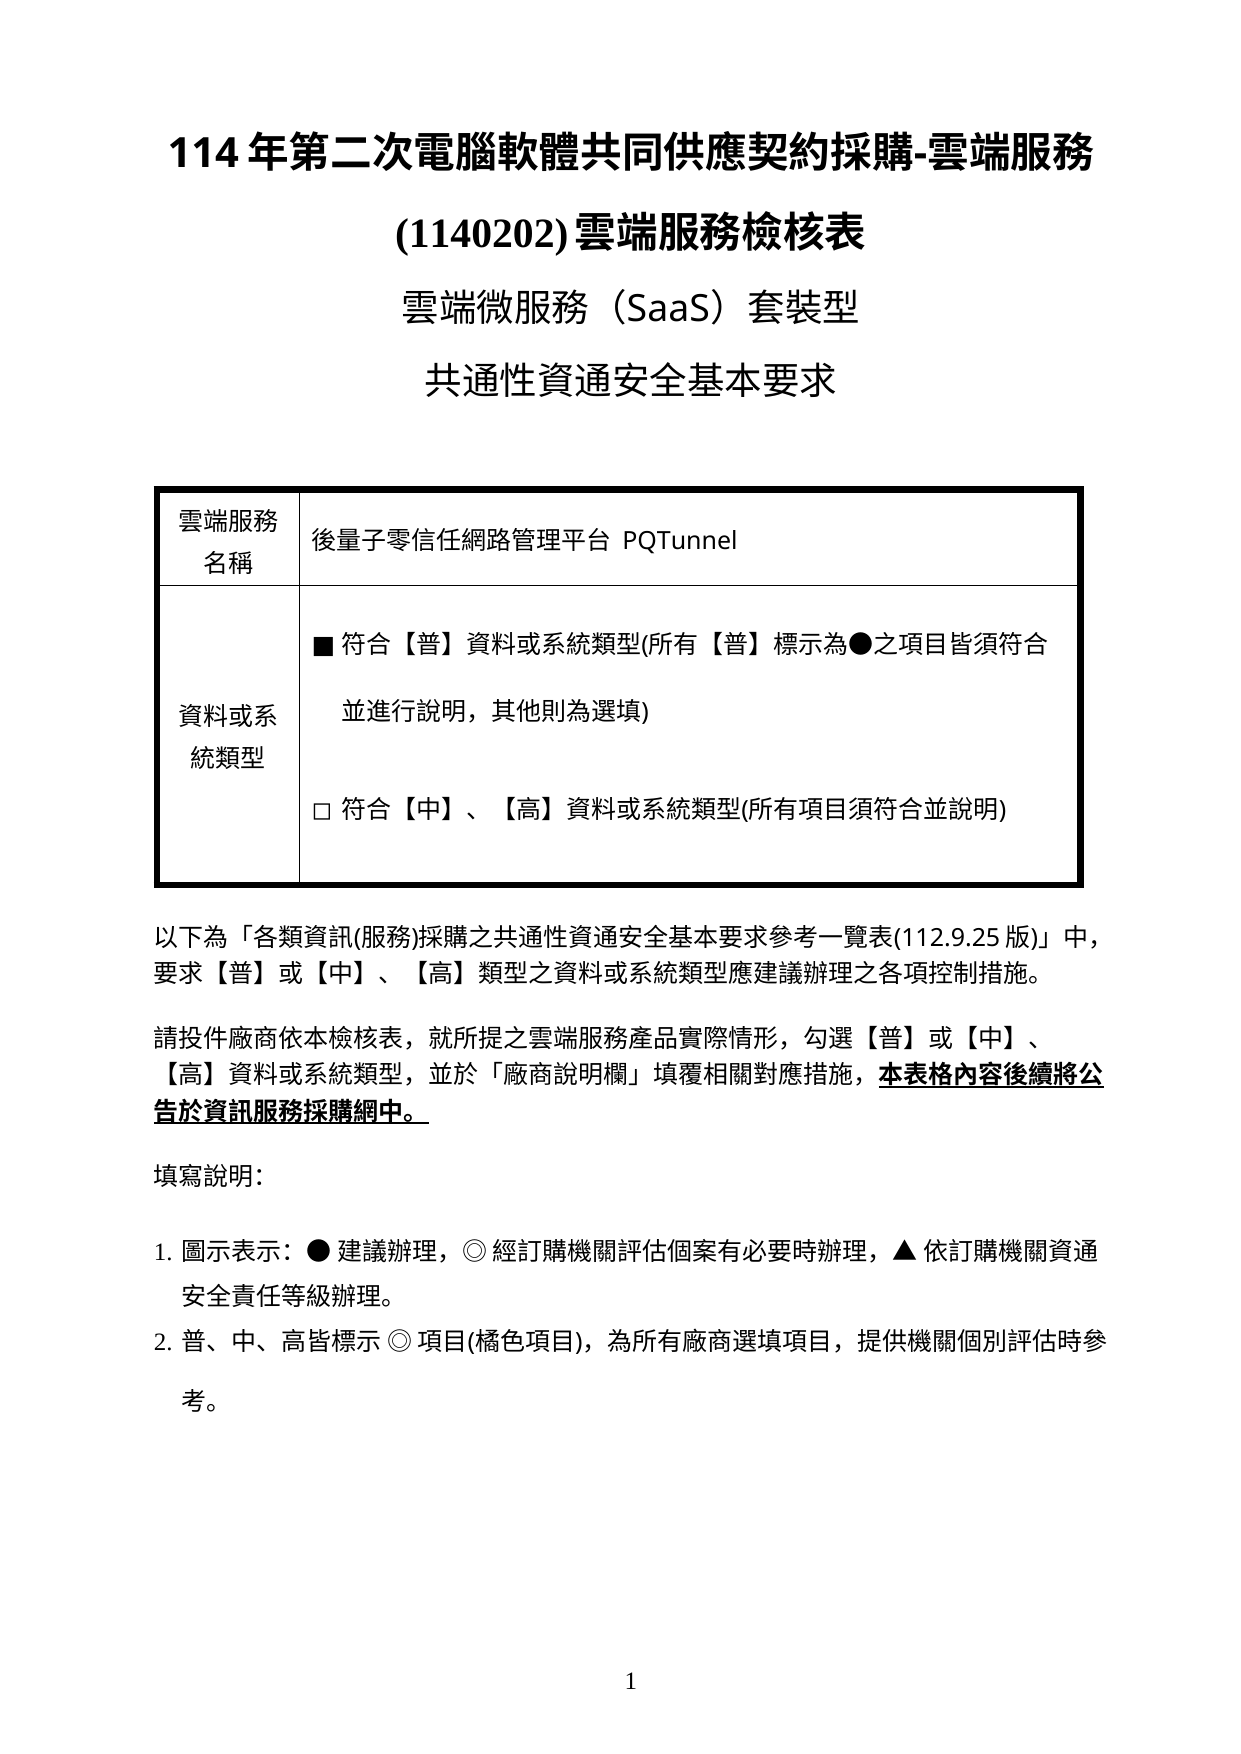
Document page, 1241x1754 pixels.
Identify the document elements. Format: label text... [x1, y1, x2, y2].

text (1140202) [153, 199, 1107, 259]
table_header [300, 493, 1077, 585]
table_cell [160, 586, 299, 882]
table_cell [300, 586, 1077, 882]
table_header [160, 493, 299, 585]
